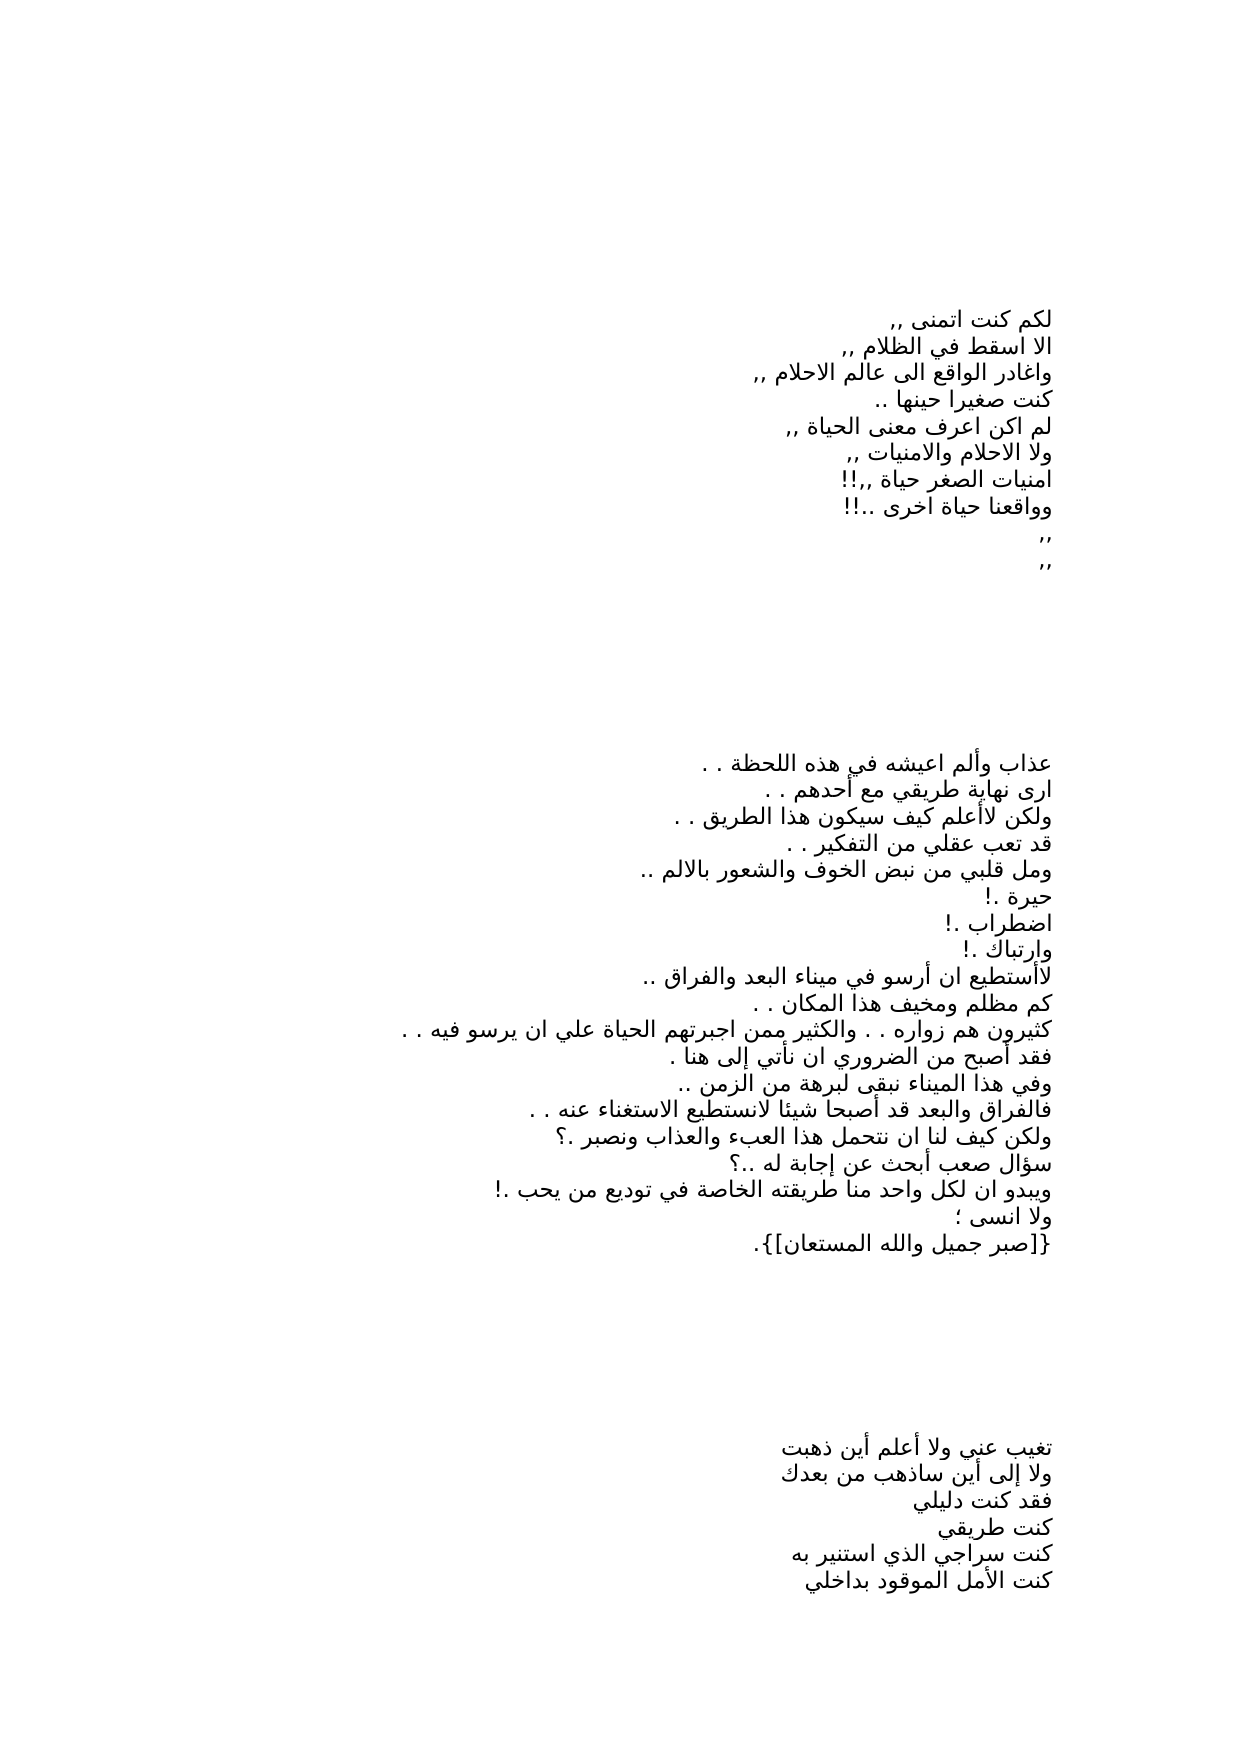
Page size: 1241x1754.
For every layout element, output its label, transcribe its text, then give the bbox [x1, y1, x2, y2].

text لكم كنت اتمنى ,, الا اسقط في الظلام ,, واغادر الواقع الى عالم الاحلام ,, كنت صغيرا حينها .. لم اكن اعرف معنى الحياة ,, ولا الاحلام والامنيات ,, امنيات الصغر حياة ,,!! وواقعنا حياة اخرى ..!! ,, ,, [187, 306, 1040, 573]
text عذاب وألم اعيشه في هذه اللحظة . . ارى نهاية طريقي مع أحدهم . . ولكن لاأعلم كيف سيكون هذا الطريق . . قد تعب عقلي من التفكير . . ومل قلبي من نبض الخوف والشعور بالالم .. حيرة .! اضطراب .! وارتباك .! لاأستطيع ان أرسو في ميناء البعد والفراق .. كم مظلم ومخيف هذا المكان . . كثيرون هم زواره . . والكثير ممن اجبرتهم الحياة علي ان يرسو فيه . . فقد أصبح من الضروري ان نأتي إلى هنا . وفي هذا الميناء نبقى لبرهة من الزمن .. فالفراق والبعد قد أصبحا شيئا لانستطيع الاستغناء عنه . . ولكن كيف لنا ان نتحمل هذا العبء والعذاب ونصبر .؟ سؤال صعب أبحث عن إجابة له ..؟ ويبدو ان لكل واحد منا طريقته الخاصة في توديع من يحب .! ولا انسى ؛ {[صبر جميل والله المستعان]}. [187, 750, 983, 1257]
